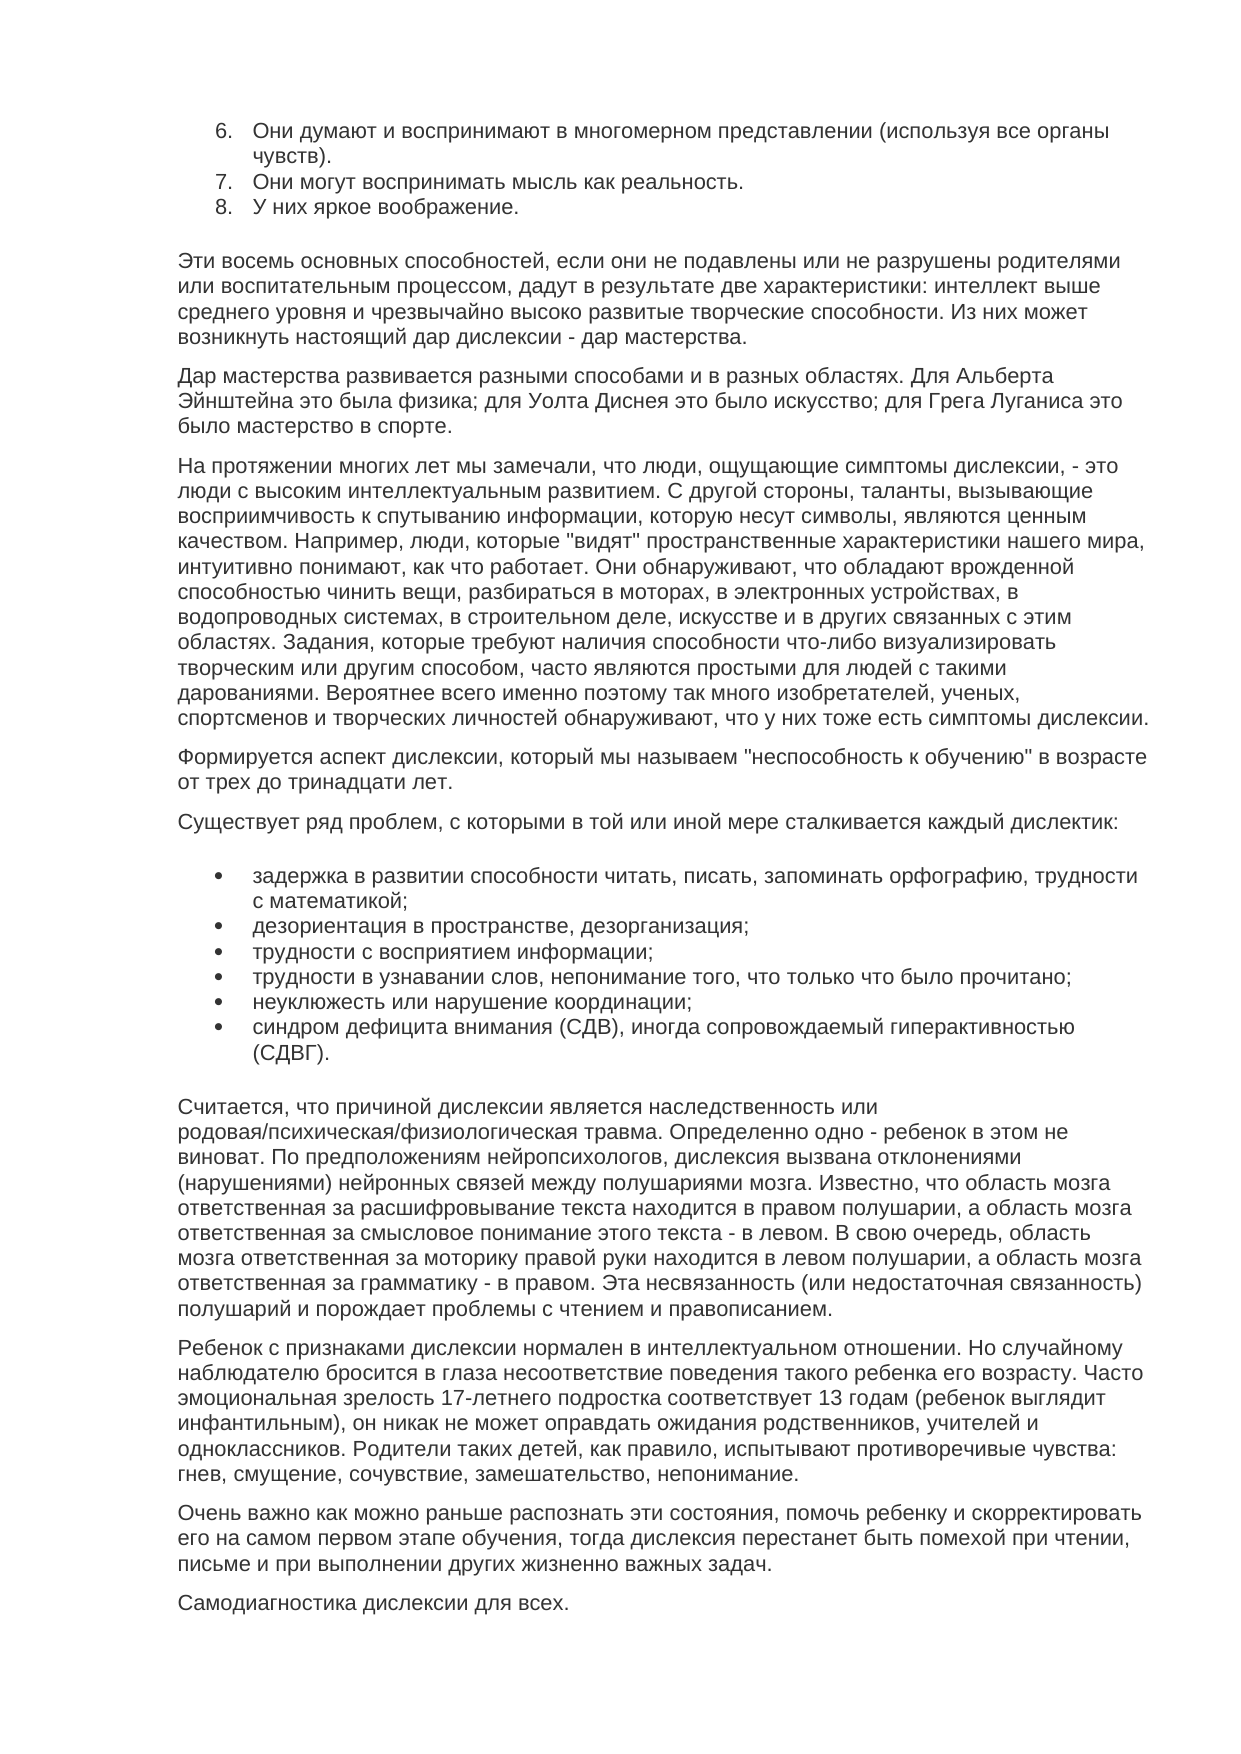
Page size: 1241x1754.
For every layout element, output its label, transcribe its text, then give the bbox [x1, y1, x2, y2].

text Самодиагностика дислексии для всех. [177, 1590, 1152, 1615]
list синдром дефицита внимания (СДВ), иногда сопровождаемый гиперактивностью (СДВГ). [215, 1014, 1152, 1064]
list Они думают и воспринимают в многомерном представлении (используя все органы чувств). [215, 118, 1152, 168]
list неуклюжесть или нарушение координации; [215, 989, 1152, 1014]
list У них яркое воображение. [215, 194, 1152, 219]
text На протяжении многих лет мы замечали, что люди, ощущающие симптомы дислексии, - это люди с высоким интеллектуальным развитием. С другой стороны, таланты, вызывающие восприимчивость к спутыванию информации, которую несут символы, являются ценным качеством. Например, люди, которые "видят" пространственные характеристики нашего мира, интуитивно понимают, как что работает. Они обнаруживают, что обладают врожденной способностью чинить вещи, разбираться в моторах, в электронных устройствах, в водопроводных системах, в строительном деле, искусстве и в других связанных с этим областях. Задания, которые требуют наличия способности что-либо визуализировать творческим или другим способом, часто являются простыми для людей с такими дарованиями. Вероятнее всего именно поэтому так много изобретателей, ученых, спортсменов и творческих личностей обнаруживают, что у них тоже есть симптомы дислексии. [177, 453, 1152, 730]
text Дар мастерства развивается разными способами и в разных областях. Для Альберта Эйнштейна это была физика; для Уолта Диснея это было искусство; для Грега Луганиса это было мастерство в спорте. [177, 363, 1152, 439]
list задержка в развитии способности читать, писать, запоминать орфографию, трудности с математикой; [215, 863, 1152, 913]
list трудности в узнавании слов, непонимание того, что только что было прочитано; [215, 964, 1152, 989]
list Они могут воспринимать мысль как реальность. [215, 168, 1152, 194]
text Формируется аспект дислексии, который мы называем "неспособность к обучению" в возрасте от трех до тринадцати лет. [177, 744, 1152, 794]
text Ребенок с признаками дислексии нормален в интеллектуальном отношении. Но случайному наблюдателю бросится в глаза несоответствие поведения такого ребенка его возрасту. Часто эмоциональная зрелость 17-летнего подростка соответствует 13 годам (ребенок выглядит инфантильным), он никак не может оправдать ожидания родственников, учителей и одноклассников. Родители таких детей, как правило, испытывают противоречивые чувства: гнев, смущение, сочувствие, замешательство, непонимание. [177, 1335, 1152, 1486]
text Считается, что причиной дислексии является наследственность или родовая/психическая/физиологическая травма. Определенно одно - ребенок в этом не виноват. По предположениям нейропсихологов, дислексия вызвана отклонениями (нарушениями) нейронных связей между полушариями мозга. Известно, что область мозга ответственная за расшифровывание текста находится в правом полушарии, а область мозга ответственная за смысловое понимание этого текста - в левом. В свою очередь, область мозга ответственная за моторику правой руки находится в левом полушарии, а область мозга ответственная за грамматику - в правом. Эта несвязанность (или недостаточная связанность) полушарий и порождает проблемы с чтением и правописанием. [177, 1094, 1152, 1321]
list трудности с восприятием информации; [215, 938, 1152, 964]
list дезориентация в пространстве, дезорганизация; [215, 913, 1152, 938]
text Эти восемь основных способностей, если они не подавлены или не разрушены родителями или воспитательным процессом, дадут в результате две характеристики: интеллект выше среднего уровня и чрезвычайно высоко развитые творческие способности. Из них может возникнуть настоящий дар дислексии - дар мастерства. [177, 248, 1152, 349]
text Очень важно как можно раньше распознать эти состояния, помочь ребенку и скорректировать его на самом первом этапе обучения, тогда дислексия перестанет быть помехой при чтении, письме и при выполнении других жизненно важных задач. [177, 1500, 1152, 1576]
text Существует ряд проблем, с которыми в той или иной мере сталкивается каждый дислектик: [177, 808, 1152, 834]
